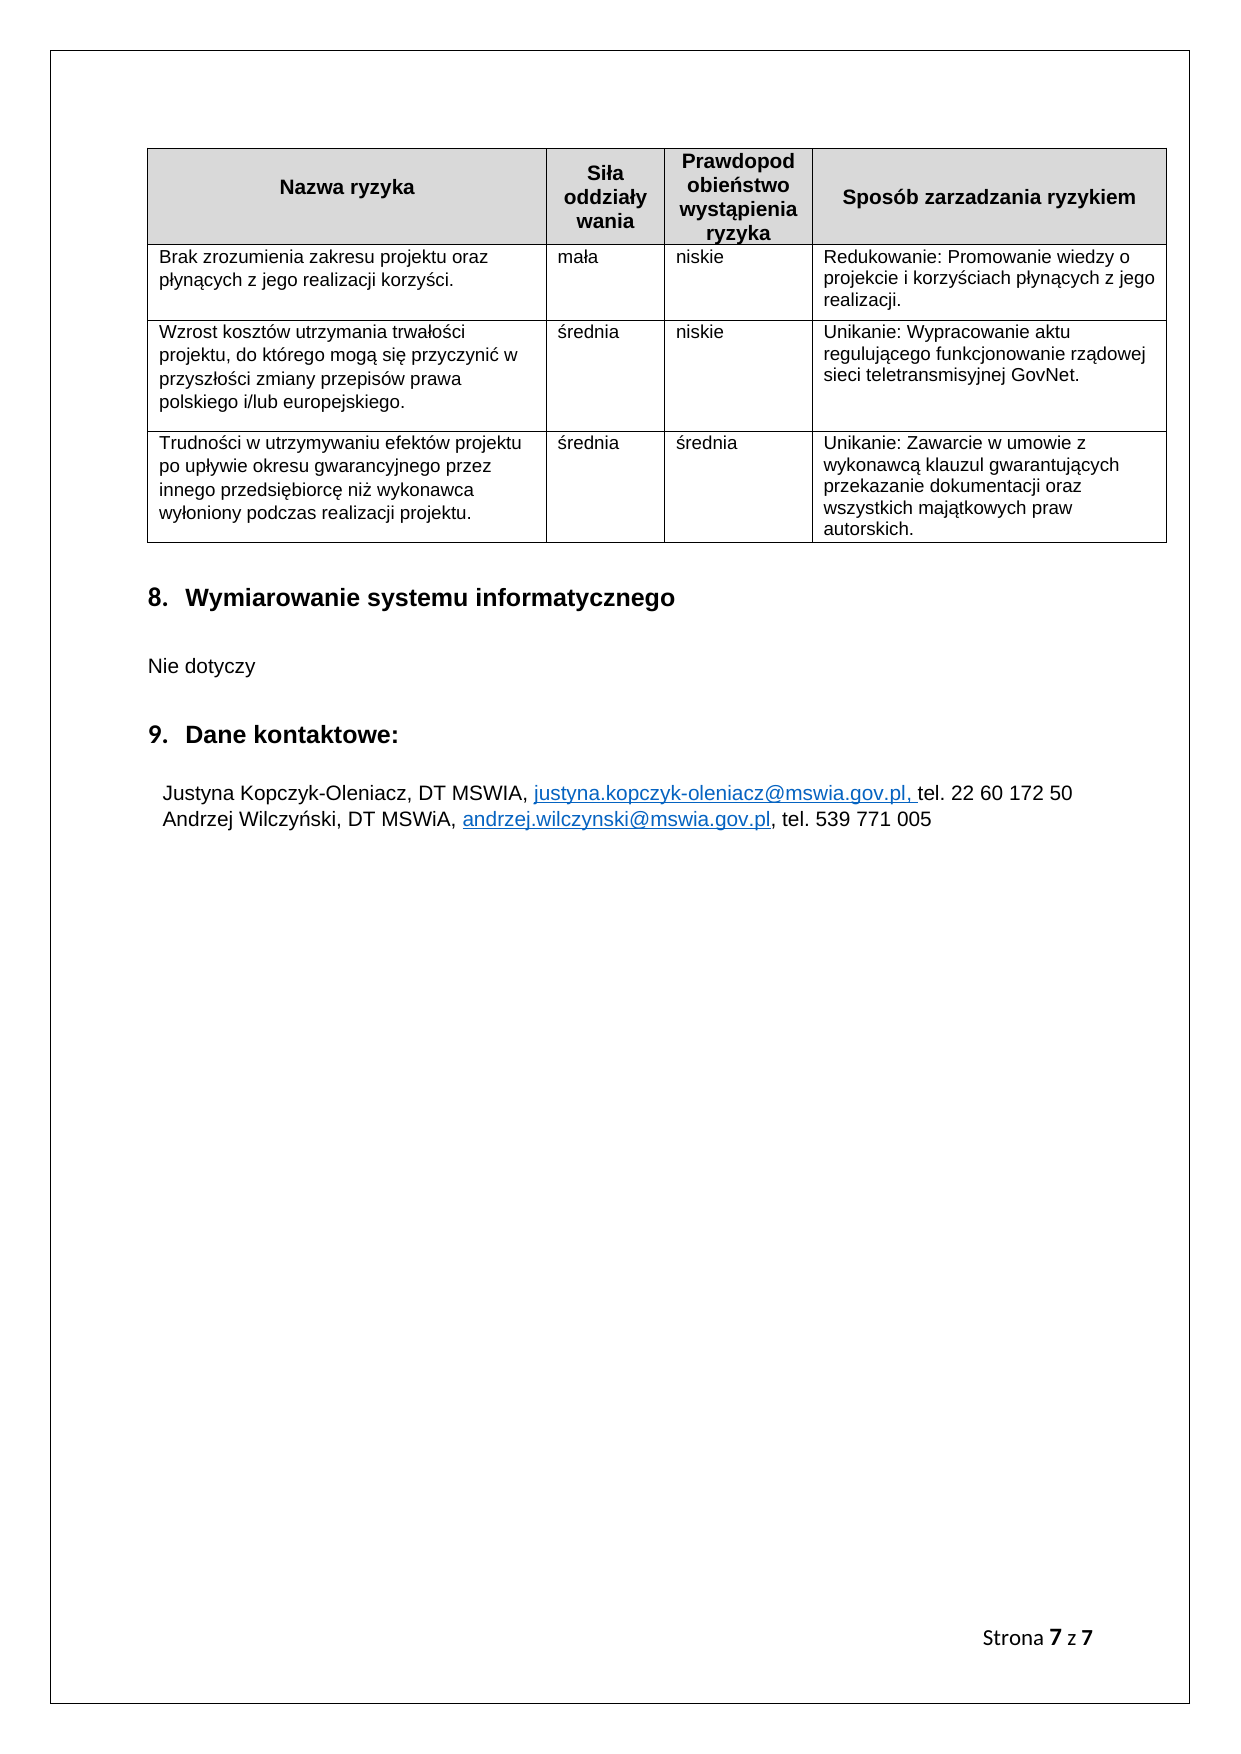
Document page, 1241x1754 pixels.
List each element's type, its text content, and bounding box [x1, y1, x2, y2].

table_cell średnia [547, 432, 664, 542]
table_cell niskie [665, 321, 812, 431]
list Wymiarowanie systemu informatycznego [148, 580, 1093, 613]
table_cell Unikanie: Zawarcie w umowie z wykonawcą klauzul gwarantujących przekazanie dokumentacji oraz wszystkich majątkowych praw autorskich. [813, 432, 1166, 542]
table_cell Brak zrozumienia zakresu projektu oraz płynących z jego realizacji korzyści. [148, 245, 546, 320]
table_cell Trudności w utrzymywaniu efektów projektu po upływie okresu gwarancyjnego przez innego przedsiębiorcę niż wykonawca wyłoniony podczas realizacji projektu. [148, 432, 546, 542]
table_header Nazwa ryzyka [148, 149, 546, 244]
table_cell niskie [665, 245, 812, 320]
table_cell Redukowanie: Promowanie wiedzy o projekcie i korzyściach płynących z jego realizacji. [813, 245, 1166, 320]
table_cell średnia [547, 321, 664, 431]
table_cell Wzrost kosztów utrzymania trwałości projektu, do którego mogą się przyczynić w przyszłości zmiany przepisów prawa polskiego i/lub europejskiego. [148, 321, 546, 431]
text Nie dotyczy [148, 653, 1093, 677]
list Justyna Kopczyk-Oleniacz, DT MSWIA, justyna.kopczyk-oleniacz@mswia.gov.pl, tel. 22 60 172 50 [162, 781, 1093, 805]
table_header Sposób zarzadzania ryzykiem [813, 149, 1166, 244]
list Dane kontaktowe: [148, 717, 1093, 750]
list Andrzej Wilczyński, DT MSWiA, andrzej.wilczynski@mswia.gov.pl, tel. 539 771 005 [162, 807, 1093, 831]
table_cell mała [547, 245, 664, 320]
table_cell Unikanie: Wypracowanie aktu regulującego funkcjonowanie rządowej sieci teletransmisyjnej GovNet. [813, 321, 1166, 431]
table_header Prawdopodobieństwo wystąpienia ryzyka [665, 149, 812, 244]
table_cell średnia [665, 432, 812, 542]
table_header Siła oddziaływania [547, 149, 664, 244]
